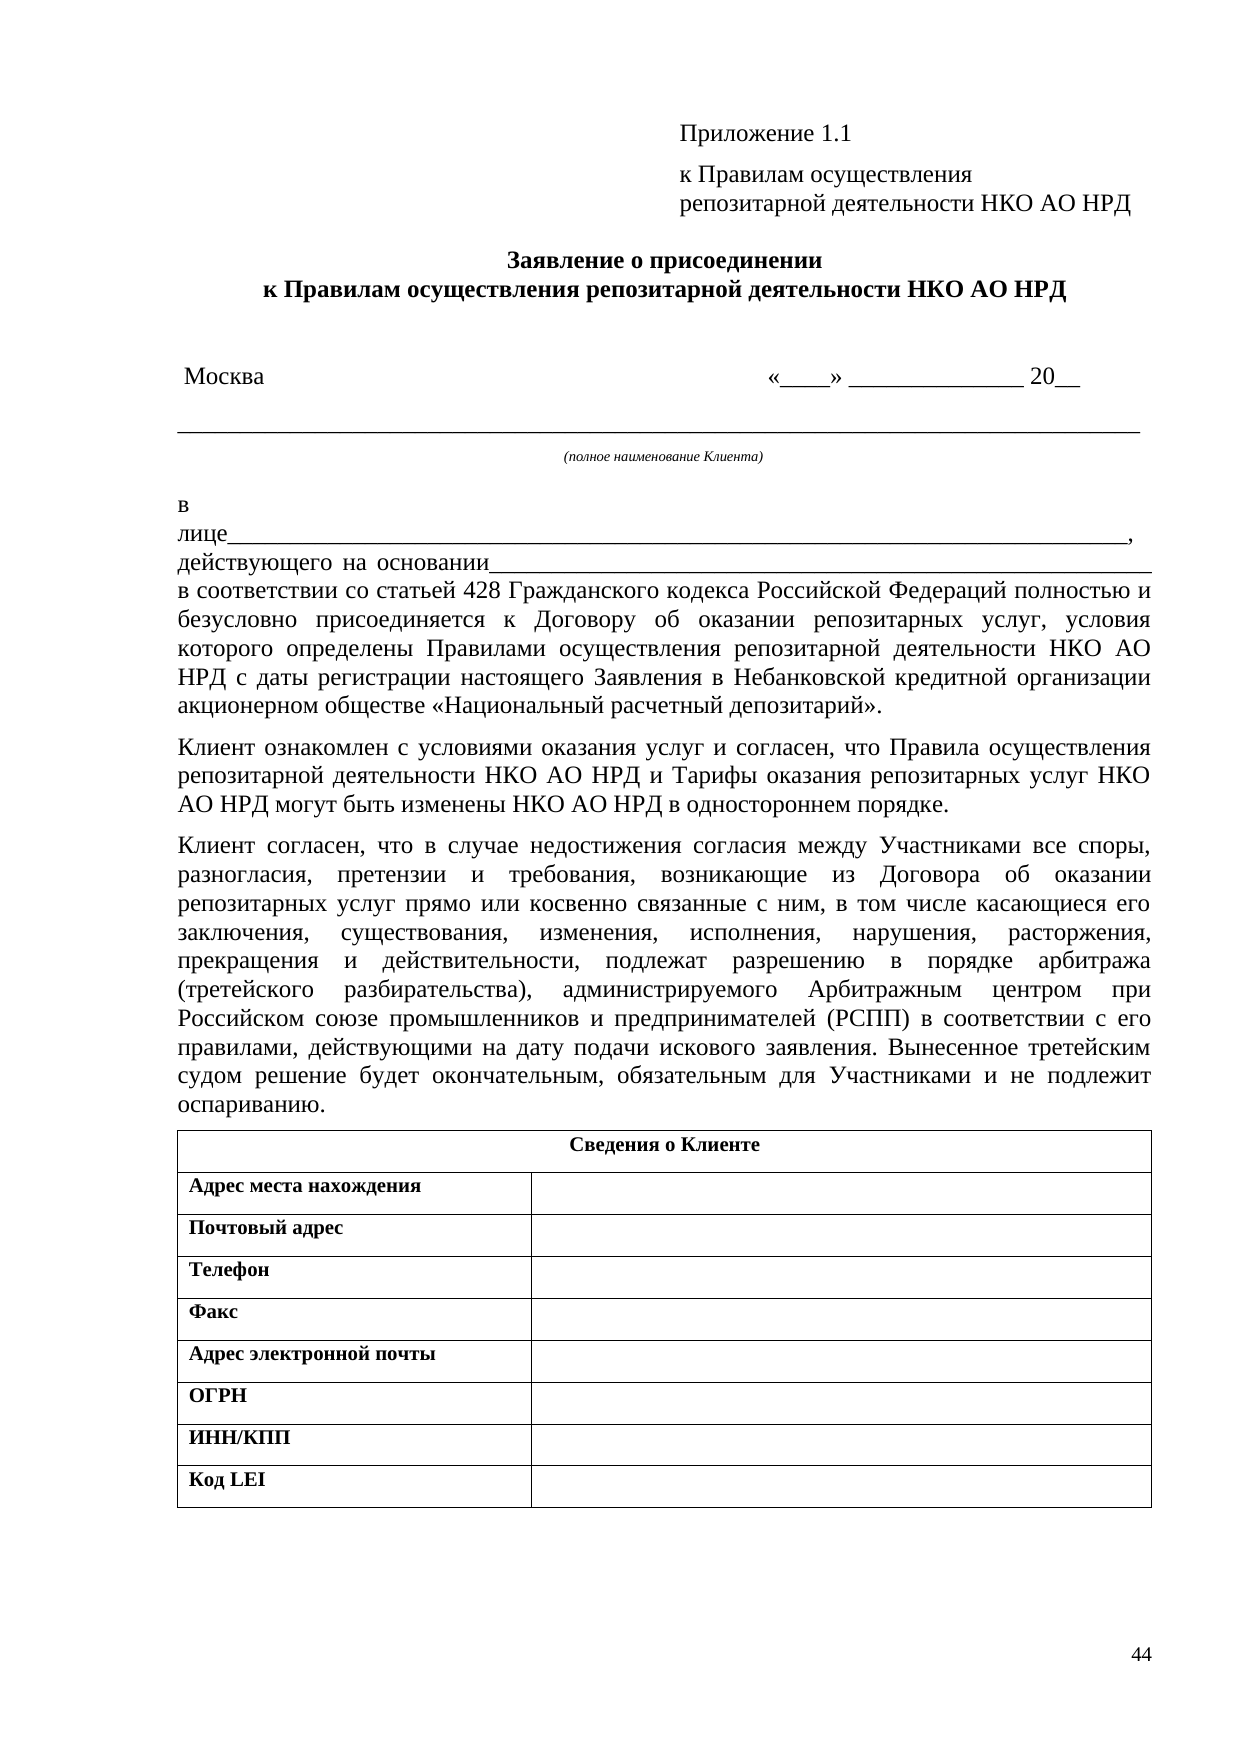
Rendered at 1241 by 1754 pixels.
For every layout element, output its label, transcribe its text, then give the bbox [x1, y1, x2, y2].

table_cell [532, 1466, 1151, 1507]
text к Правилам осуществления [679, 159, 1152, 188]
list Москва «____» ______________ 20__ [177, 361, 1152, 390]
text в лице________________________________________________________________________, действующего на основании_____________________________________________________ в соответствии со статьей 428 Гражданского кодекса Российской Федераций полностью и безусловно присоединяется к Договору об оказании репозитарных услуг, условия которого определены Правилами осуществления репозитарной деятельности НКО АО НРД с даты регистрации настоящего Заявления в Небанковской кредитной организации акционерном обществе «Национальный расчетный депозитарий». [177, 489, 1152, 719]
table_cell Почтовый адрес [178, 1215, 531, 1256]
table_cell [532, 1215, 1151, 1256]
table_cell Адрес места нахождения [178, 1173, 531, 1214]
text репозитарной деятельности НКО АО НРД [679, 188, 1152, 217]
text Клиент согласен, что в случае недостижения согласия между Участниками все споры, разногласия, претензии и требования, возникающие из Договора об оказании репозитарных услуг прямо или косвенно связанные с ним, в том числе касающиеся его заключения, существования, изменения, исполнения, нарушения, расторжения, прекращения и действительности, подлежат разрешению в порядке арбитража (третейского разбирательства), администрируемого Арбитражным центром при Российском союзе промышленников и предпринимателей (РСПП) в соответствии с его правилами, действующими на дату подачи искового заявления. Вынесенное третейским судом решение будет окончательным, обязательным для Участниками и не подлежит оспариванию. [177, 830, 1152, 1118]
table_cell ИНН/КПП [178, 1425, 531, 1465]
text _____________________________________________________________________________ [177, 407, 1152, 435]
table_cell [532, 1173, 1151, 1214]
text (полное наименование Клиента) [177, 448, 1152, 477]
table_header Сведения о Клиенте [178, 1131, 1151, 1172]
text Клиент ознакомлен с условиями оказания услуг и согласен, что Правила осуществления репозитарной деятельности НКО АО НРД и Тарифы оказания репозитарных услуг НКО АО НРД могут быть изменены НКО АО НРД в одностороннем порядке. [177, 732, 1152, 818]
table_cell [532, 1299, 1151, 1340]
table_cell Адрес электронной почты [178, 1341, 531, 1382]
table_cell [532, 1257, 1151, 1298]
table_cell [532, 1341, 1151, 1382]
table_cell Телефон [178, 1257, 531, 1298]
text Заявление о присоединении к Правилам осуществления репозитарной деятельности НКО АО НРД [177, 246, 1152, 303]
table_cell Код LEI [178, 1466, 531, 1507]
table_cell [532, 1383, 1151, 1423]
table_cell [532, 1425, 1151, 1465]
table_cell Факс [178, 1299, 531, 1340]
subtitle Приложение 1.1 [679, 118, 1152, 147]
table_cell ОГРН [178, 1383, 531, 1423]
